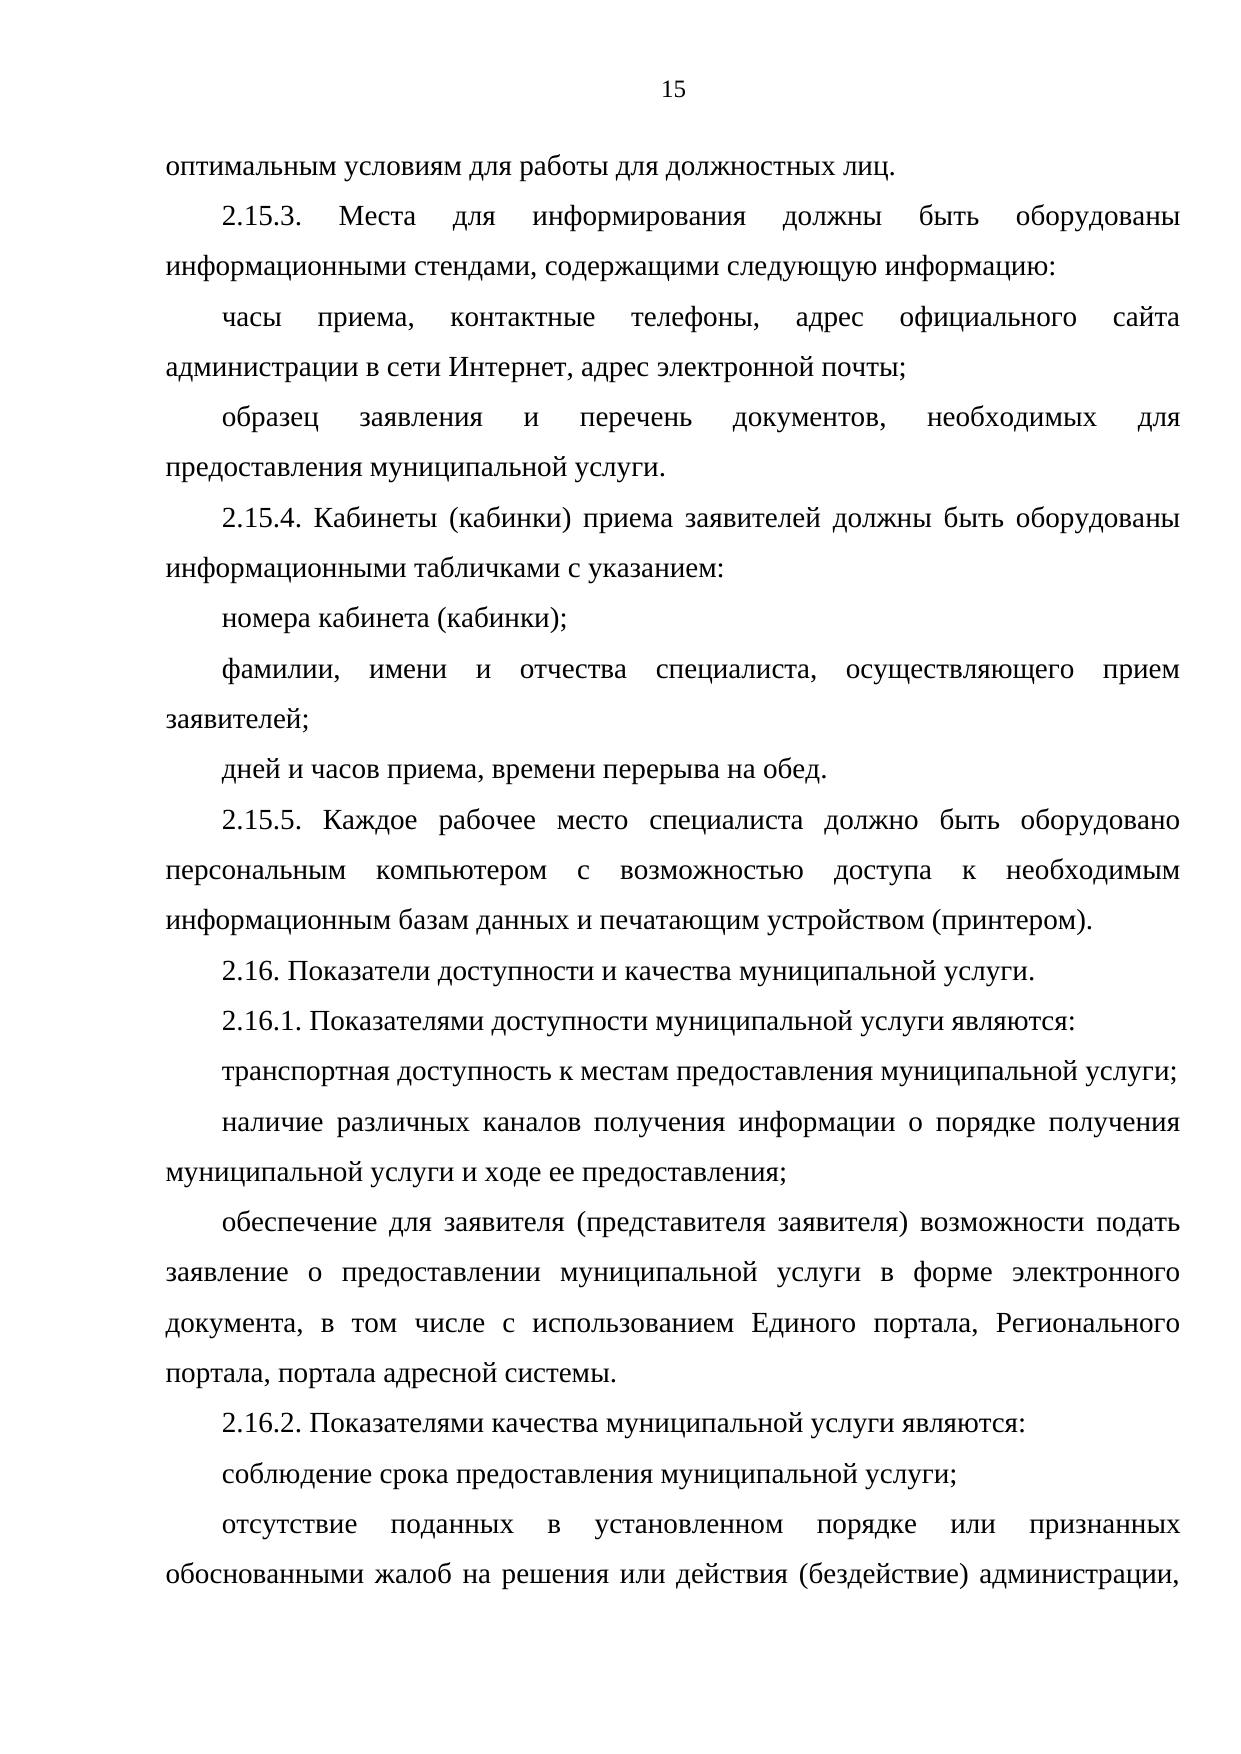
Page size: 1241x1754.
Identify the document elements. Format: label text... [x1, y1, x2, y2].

text 2.16.1. Показателями доступности муниципальной услуги являются: [165, 1003, 1181, 1037]
text транспортная доступность к местам предоставления муниципальной услуги; [165, 1053, 1181, 1087]
text образец заявления и перечень документов, необходимых для предоставления муниципальной услуги. [165, 399, 1181, 483]
text дней и часов приема, времени перерыва на обед. [165, 751, 1181, 785]
text часы приема, контактные телефоны, адрес официального сайта администрации в сети Интернет, адрес электронной почты; [165, 299, 1181, 382]
text номера кабинета (кабинки); [165, 601, 1181, 634]
text 2.16.2. Показателями качества муниципальной услуги являются: [165, 1406, 1181, 1439]
text 2.15.3. Места для информирования должны быть оборудованы информационными стендами, содержащими следующую информацию: [165, 198, 1181, 282]
text обеспечение для заявителя (представителя заявителя) возможности подать заявление о предоставлении муниципальной услуги в форме электронного документа, в том числе с использованием Единого портала, Регионального портала, портала адресной системы. [165, 1204, 1181, 1389]
text наличие различных каналов получения информации о порядке получения муниципальной услуги и ходе ее предоставления; [165, 1104, 1181, 1187]
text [165, 1506, 1181, 1590]
text соблюдение срока предоставления муниципальной услуги; [165, 1456, 1181, 1489]
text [165, 148, 1181, 181]
text 2.15.4. Кабинеты (кабинки) приема заявителей должны быть оборудованы информационными табличками с указанием: [165, 500, 1181, 584]
text 2.16. Показатели доступности и качества муниципальной услуги. [165, 953, 1181, 986]
text фамилии, имени и отчества специалиста, осуществляющего прием заявителей; [165, 651, 1181, 735]
text 2.15.5. Каждое рабочее место специалиста должно быть оборудовано персональным компьютером с возможностью доступа к необходимым информационным базам данных и печатающим устройством (принтером). [165, 802, 1181, 936]
